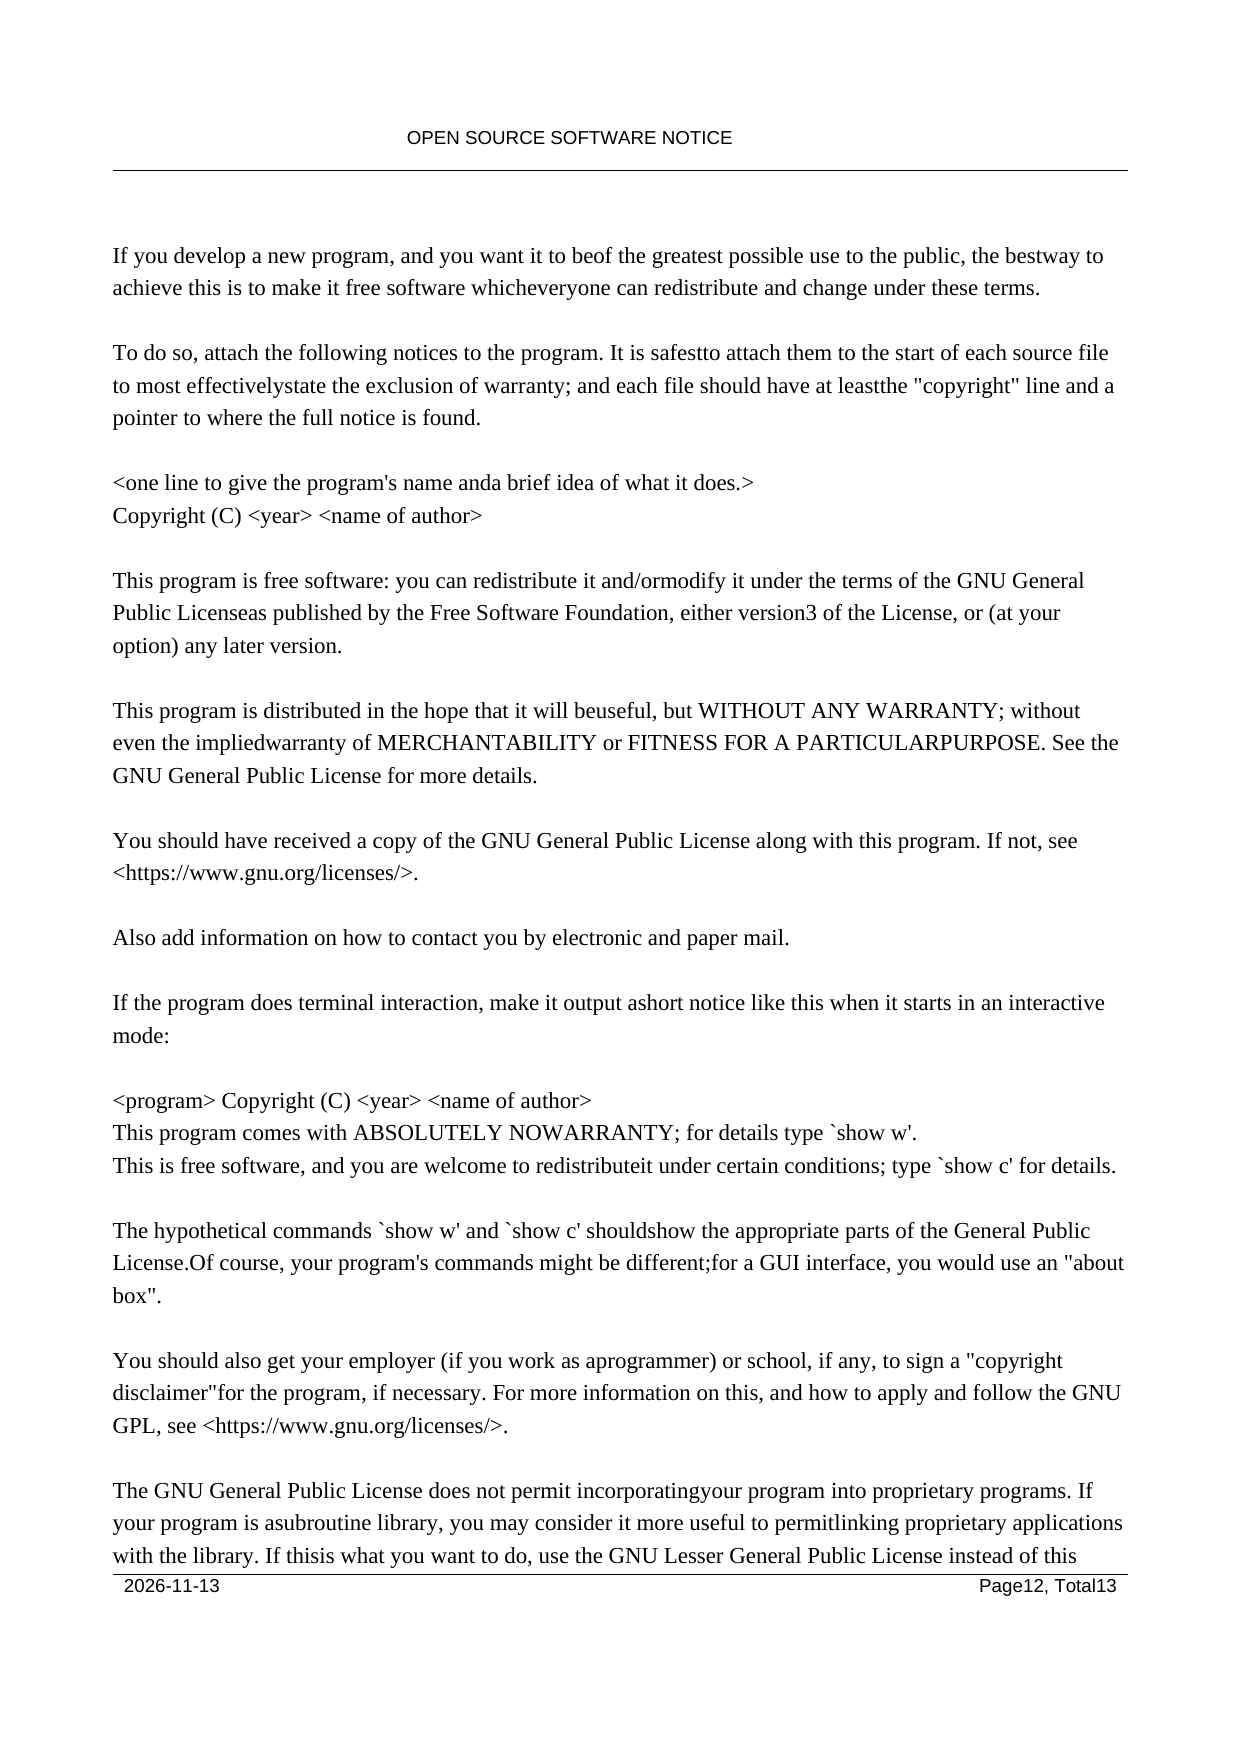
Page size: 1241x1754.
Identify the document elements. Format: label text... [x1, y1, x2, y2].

text If you develop a new program, and you want it to beof the greatest possible use to the public, the bestway to achieve this is to make it free software whicheveryone can redistribute and change under these terms. [112, 239, 1128, 304]
text This program is free software: you can redistribute it and/ormodify it under the terms of the GNU General Public Licenseas published by the Free Software Foundation, either version3 of the License, or (at your option) any later version. [112, 564, 1128, 661]
text Also add information on how to contact you by electronic and paper mail. [112, 921, 1128, 954]
text You should have received a copy of the GNU General Public License along with this program. If not, see <https://www.gnu.org/licenses/>. [112, 824, 1128, 889]
text Copyright (C) <year> <name of author> [112, 499, 1128, 531]
text The hypothetical commands `show w' and `show c' shouldshow the appropriate parts of the General Public License.Of course, your program's commands might be different;for a GUI interface, you would use an "about box". [112, 1214, 1128, 1311]
text If the program does terminal interaction, make it output ashort notice like this when it starts in an interactive mode: [112, 986, 1128, 1051]
text This program comes with ABSOLUTELY NOWARRANTY; for details type `show w'. [112, 1116, 1128, 1149]
text <one line to give the program's name anda brief idea of what it does.> [112, 466, 1128, 499]
text This program is distributed in the hope that it will beuseful, but WITHOUT ANY WARRANTY; without even the impliedwarranty of MERCHANTABILITY or FITNESS FOR A PARTICULARPURPOSE. See the GNU General Public License for more details. [112, 694, 1128, 791]
text This is free software, and you are welcome to redistributeit under certain conditions; type `show c' for details. [112, 1149, 1128, 1181]
text <program> Copyright (C) <year> <name of author> [112, 1084, 1128, 1116]
text You should also get your employer (if you work as aprogrammer) or school, if any, to sign a "copyright disclaimer"for the program, if necessary. For more information on this, and how to apply and follow the GNU GPL, see <https://www.gnu.org/licenses/>. [112, 1344, 1128, 1441]
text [112, 1474, 1128, 1571]
text To do so, attach the following notices to the program. It is safestto attach them to the start of each source file to most effectivelystate the exclusion of warranty; and each file should have at leastthe "copyright" line and a pointer to where the full notice is found. [112, 336, 1128, 434]
